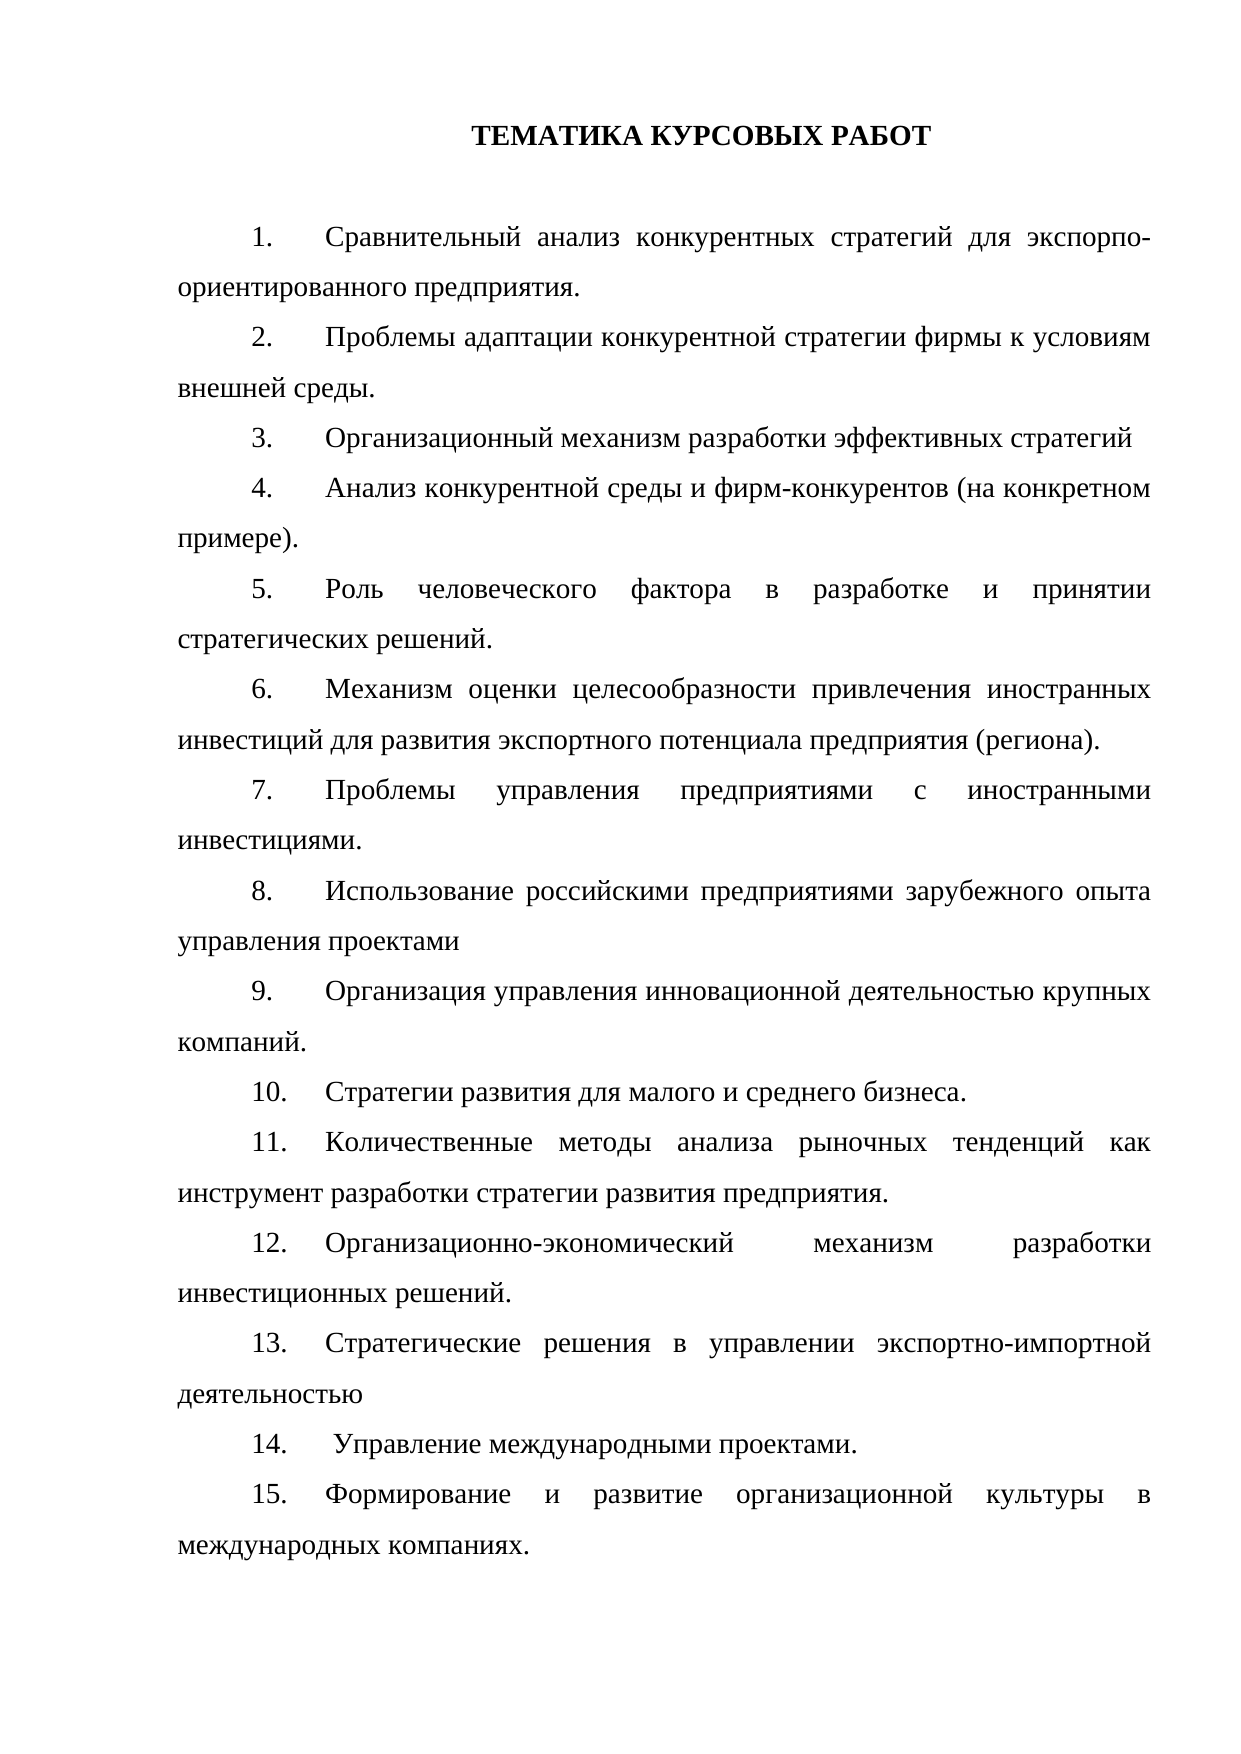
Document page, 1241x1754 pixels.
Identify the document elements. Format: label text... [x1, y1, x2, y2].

list Организационно-экономический механизм разработки инвестиционных решений. [177, 1225, 1152, 1309]
list Формирование и развитие организационной культуры в международных компаниях. [177, 1477, 1152, 1560]
list Организация управления инновационной деятельностью крупных компаний. [177, 973, 1152, 1057]
list Использование российскими предприятиями зарубежного опыта управления проектами [177, 873, 1152, 957]
list Сравнительный анализ конкурентных стратегий для экспорпо-ориентированного предприятия. [177, 219, 1152, 303]
list Роль человеческого фактора в разработке и принятии стратегических решений. [177, 571, 1152, 655]
list Управление международными проектами. [177, 1426, 1152, 1460]
list Механизм оценки целесообразности привлечения иностранных инвестиций для развития экспортного потенциала предприятия (региона). [177, 672, 1152, 755]
list Организационный механизм разработки эффективных стратегий [177, 420, 1152, 453]
list Количественные методы анализа рыночных тенденций как инструмент разработки стратегии развития предприятия. [177, 1124, 1152, 1208]
list Проблемы адаптации конкурентной стратегии фирмы к условиям внешней среды. [177, 319, 1152, 403]
list Стратегии развития для малого и среднего бизнеса. [177, 1074, 1152, 1108]
list Проблемы управления предприятиями с иностранными инвестициями. [177, 772, 1152, 856]
list Стратегические решения в управлении экспортно-импортной деятельностью [177, 1326, 1152, 1409]
text ТЕМАТИКА КУРСОВЫХ РАБОТ [177, 118, 1152, 152]
list Анализ конкурентной среды и фирм-конкурентов (на конкретном примере). [177, 470, 1152, 554]
